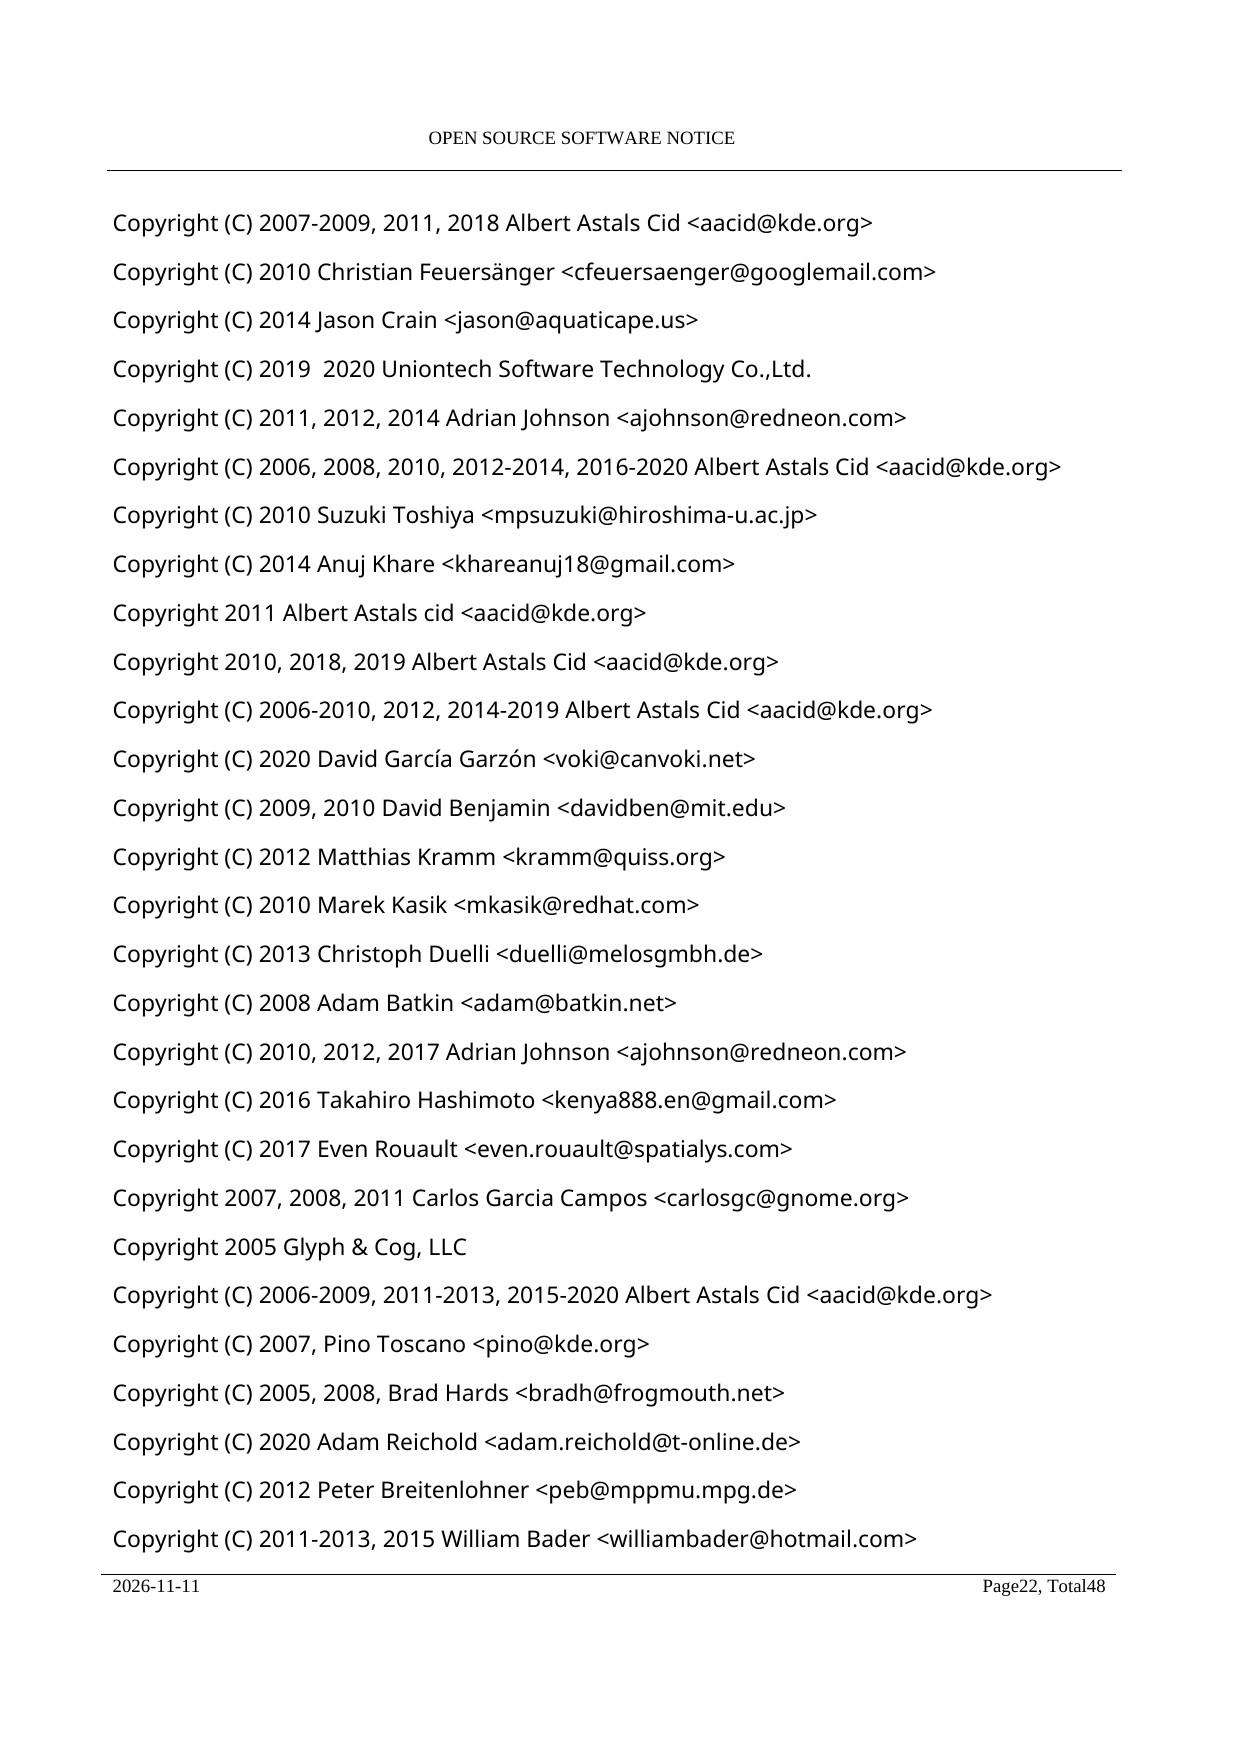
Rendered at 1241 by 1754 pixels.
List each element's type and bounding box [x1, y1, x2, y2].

text [112, 206, 1128, 1555]
